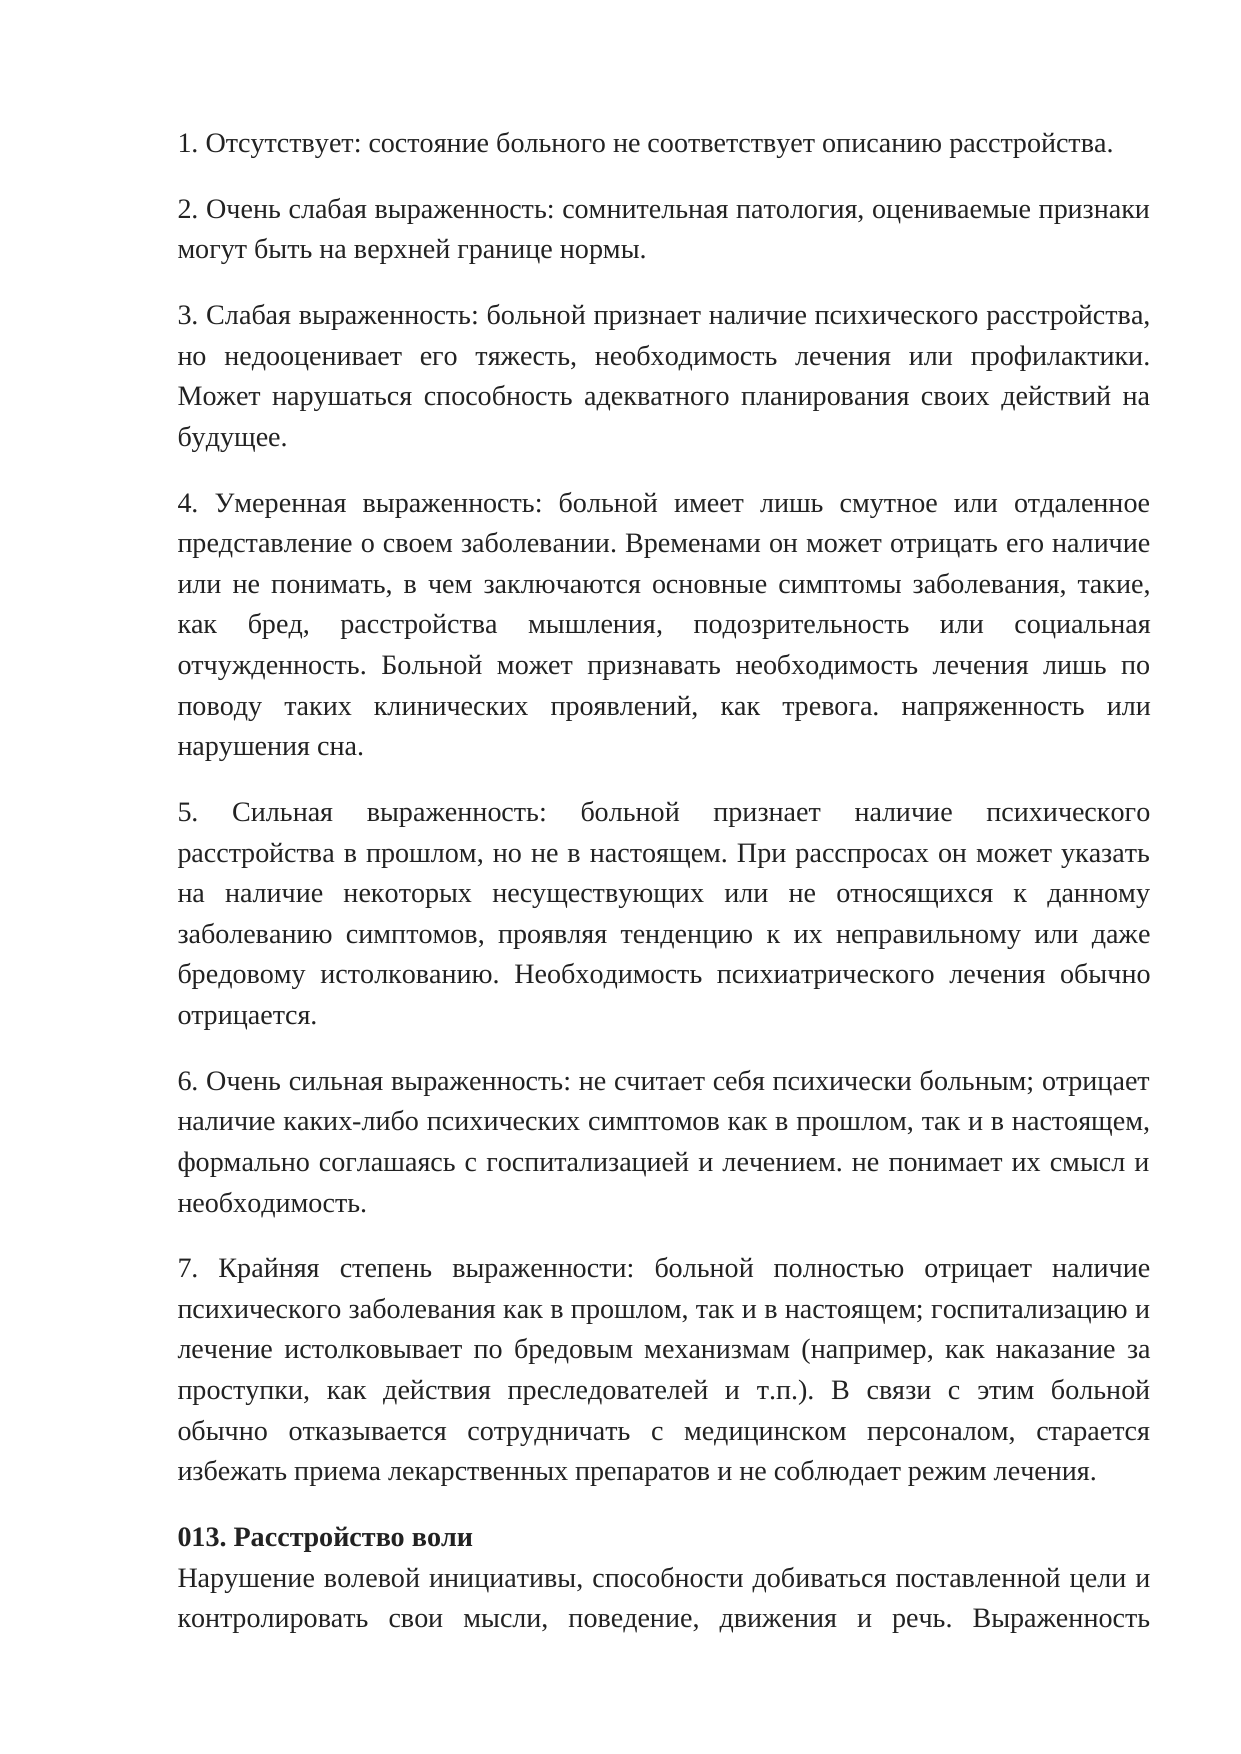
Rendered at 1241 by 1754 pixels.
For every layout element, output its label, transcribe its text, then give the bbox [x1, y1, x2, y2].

text 7. Крайняя степень выраженности: больной полностью отрицает наличие психического заболевания как в прошлом, так и в настоящем; госпитализацию и лечение истолковывает по бредовым механизмам (например, как наказание за проступки, как действия преследователей и т.п.). В связи с этим больной обычно отказывается сотрудничать с медицинском персоналом, старается избежать приема лекарственных препаратов и не соблюдает режим лечения. [177, 1243, 1152, 1487]
text 013. Расстройство воли [177, 1512, 1152, 1552]
text 1. Отсутствует: состояние больного не соответствует описанию расстройства. [177, 118, 1152, 159]
text 2. Очень слабая выраженность: сомнительная патология, оцениваемые признаки могут быть на верхней границе нормы. [177, 184, 1152, 265]
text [177, 1552, 1152, 1634]
text 4. Умеренная выраженность: больной имеет лишь смутное или отдаленное представление о своем заболевании. Временами он может отрицать его наличие или не понимать, в чем заключаются основные симптомы заболевания, такие, как бред, расстройства мышления, подозрительность или социальная отчужденность. Больной может признавать необходимость лечения лишь по поводу таких клинических проявлений, как тревога. напряженность или нарушения сна. [177, 477, 1152, 762]
text 6. Очень сильная выраженность: не считает себя психически больным; отрицает наличие каких-либо психических симптомов как в прошлом, так и в настоящем, формально соглашаясь с госпитализацией и лечением. не понимает их смысл и необходимость. [177, 1056, 1152, 1218]
text 5. Сильная выраженность: больной признает наличие психического расстройства в прошлом, но не в настоящем. При расспросах он может указать на наличие некоторых несуществующих или не относящихся к данному заболеванию симптомов, проявляя тенденцию к их неправильному или даже бредовому истолкованию. Необходимость психиатрического лечения обычно отрицается. [177, 787, 1152, 1031]
text 3. Слабая выраженность: больной признает наличие психического расстройства, но недооценивает его тяжесть, необходимость лечения или профилактики. Может нарушаться способность адекватного планирования своих действий на будущее. [177, 290, 1152, 452]
